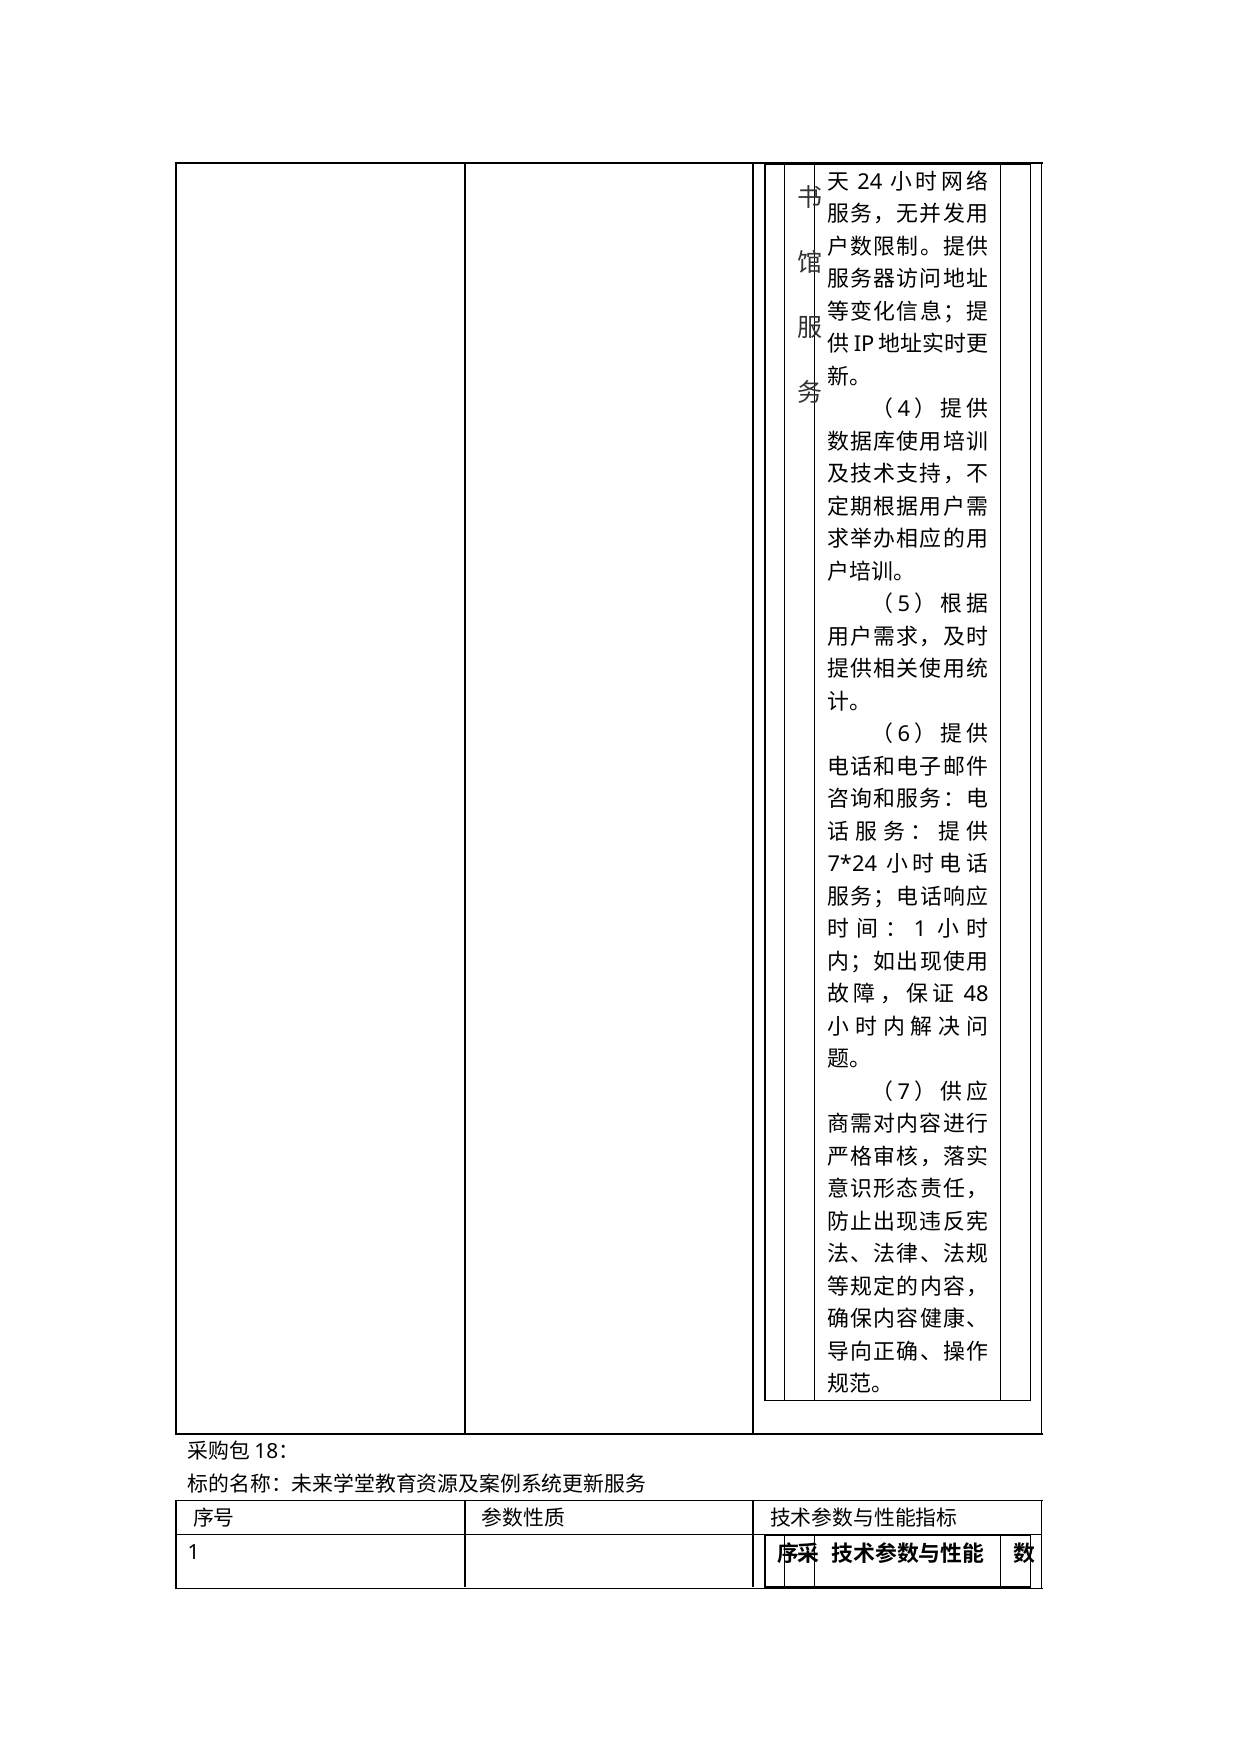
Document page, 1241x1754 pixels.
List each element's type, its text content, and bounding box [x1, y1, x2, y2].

table_cell [815, 1536, 1000, 1586]
table_cell [766, 1536, 784, 1586]
table_header 技术参数与性能指标 [754, 1501, 1041, 1534]
table_cell [1031, 1535, 1041, 1587]
table_cell [1001, 1536, 1030, 1586]
table_cell [754, 1535, 764, 1587]
table_cell [466, 1535, 752, 1587]
table_cell [785, 1536, 814, 1554]
table_cell [785, 1555, 814, 1586]
table_cell 1 [177, 164, 464, 1433]
table_cell 1 [177, 1535, 464, 1587]
table_header 序号 [177, 1501, 464, 1534]
text 标的名称：未来学堂教育资源及案例系统更新服务 [187, 1467, 1053, 1500]
table_cell [466, 164, 752, 1433]
table_cell [754, 164, 1041, 1433]
text 采购包18： [187, 1435, 1053, 1467]
table_header 参数性质 [466, 1501, 752, 1534]
